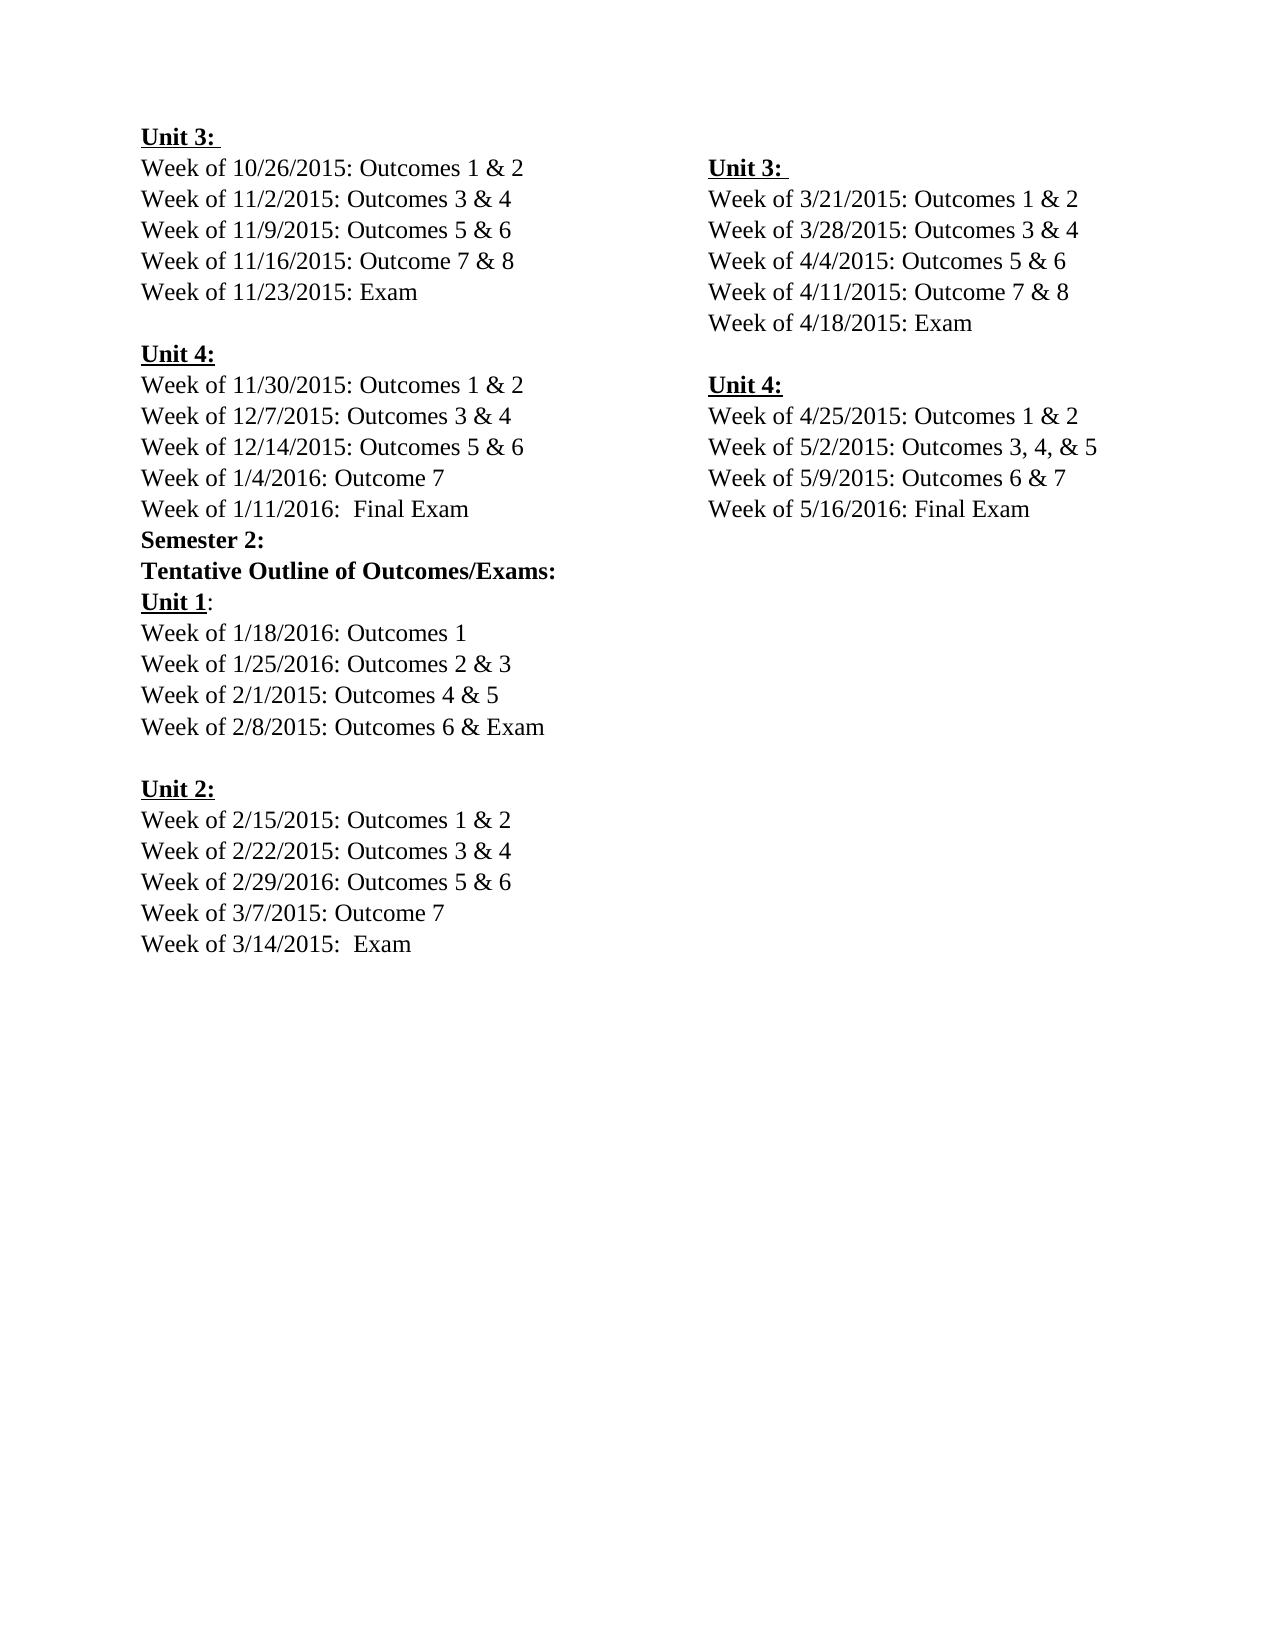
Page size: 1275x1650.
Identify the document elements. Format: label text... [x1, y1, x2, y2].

text Week of 4/11/2015: Outcome 7 & 8 [708, 277, 1200, 306]
text Week of 1/11/2016: Final Exam [141, 494, 633, 523]
text Week of 4/18/2015: Exam [708, 308, 1200, 337]
text Week of 3/28/2015: Outcomes 3 & 4 [708, 215, 1200, 244]
text Week of 10/26/2015: Outcomes 1 & 2 [141, 153, 633, 182]
text Week of 3/7/2015: Outcome 7 [141, 898, 633, 927]
text Week of 5/16/2016: Final Exam [708, 494, 1200, 523]
text Week of 3/14/2015: Exam [141, 929, 633, 958]
text Week of 2/22/2015: Outcomes 3 & 4 [141, 836, 633, 864]
text Week of 11/16/2015: Outcome 7 & 8 [141, 246, 633, 275]
text Week of 2/15/2015: Outcomes 1 & 2 [141, 805, 633, 833]
text Week of 5/2/2015: Outcomes 3, 4, & 5 [708, 432, 1200, 461]
text Week of 11/9/2015: Outcomes 5 & 6 [141, 215, 633, 244]
text Week of 12/14/2015: Outcomes 5 & 6 [141, 432, 633, 461]
text Unit 3: [708, 153, 1200, 182]
text Week of 1/18/2016: Outcomes 1 [141, 618, 633, 647]
text Week of 11/30/2015: Outcomes 1 & 2 [141, 370, 633, 399]
text Unit 4: [141, 339, 633, 368]
text Week of 5/9/2015: Outcomes 6 & 7 [708, 463, 1200, 492]
text Week of 11/23/2015: Exam [141, 277, 633, 306]
text Week of 4/25/2015: Outcomes 1 & 2 [708, 401, 1200, 430]
text Unit 4: [708, 370, 1200, 399]
text Week of 11/2/2015: Outcomes 3 & 4 [141, 184, 633, 213]
text Semester 2: [141, 525, 633, 554]
text Week of 12/7/2015: Outcomes 3 & 4 [141, 401, 633, 430]
text Unit 2: [141, 774, 633, 802]
text Week of 4/4/2015: Outcomes 5 & 6 [708, 246, 1200, 275]
text Unit 3: [141, 122, 633, 151]
text Week of 1/25/2016: Outcomes 2 & 3 [141, 649, 633, 678]
text Week of 1/4/2016: Outcome 7 [141, 463, 633, 492]
text Week of 2/29/2016: Outcomes 5 & 6 [141, 867, 633, 896]
text Week of 2/8/2015: Outcomes 6 & Exam [141, 712, 633, 740]
text Unit 1: [141, 587, 633, 616]
text Week of 3/21/2015: Outcomes 1 & 2 [708, 184, 1200, 213]
text Week of 2/1/2015: Outcomes 4 & 5 [141, 681, 633, 709]
text Tentative Outline of Outcomes/Exams: [141, 556, 633, 585]
